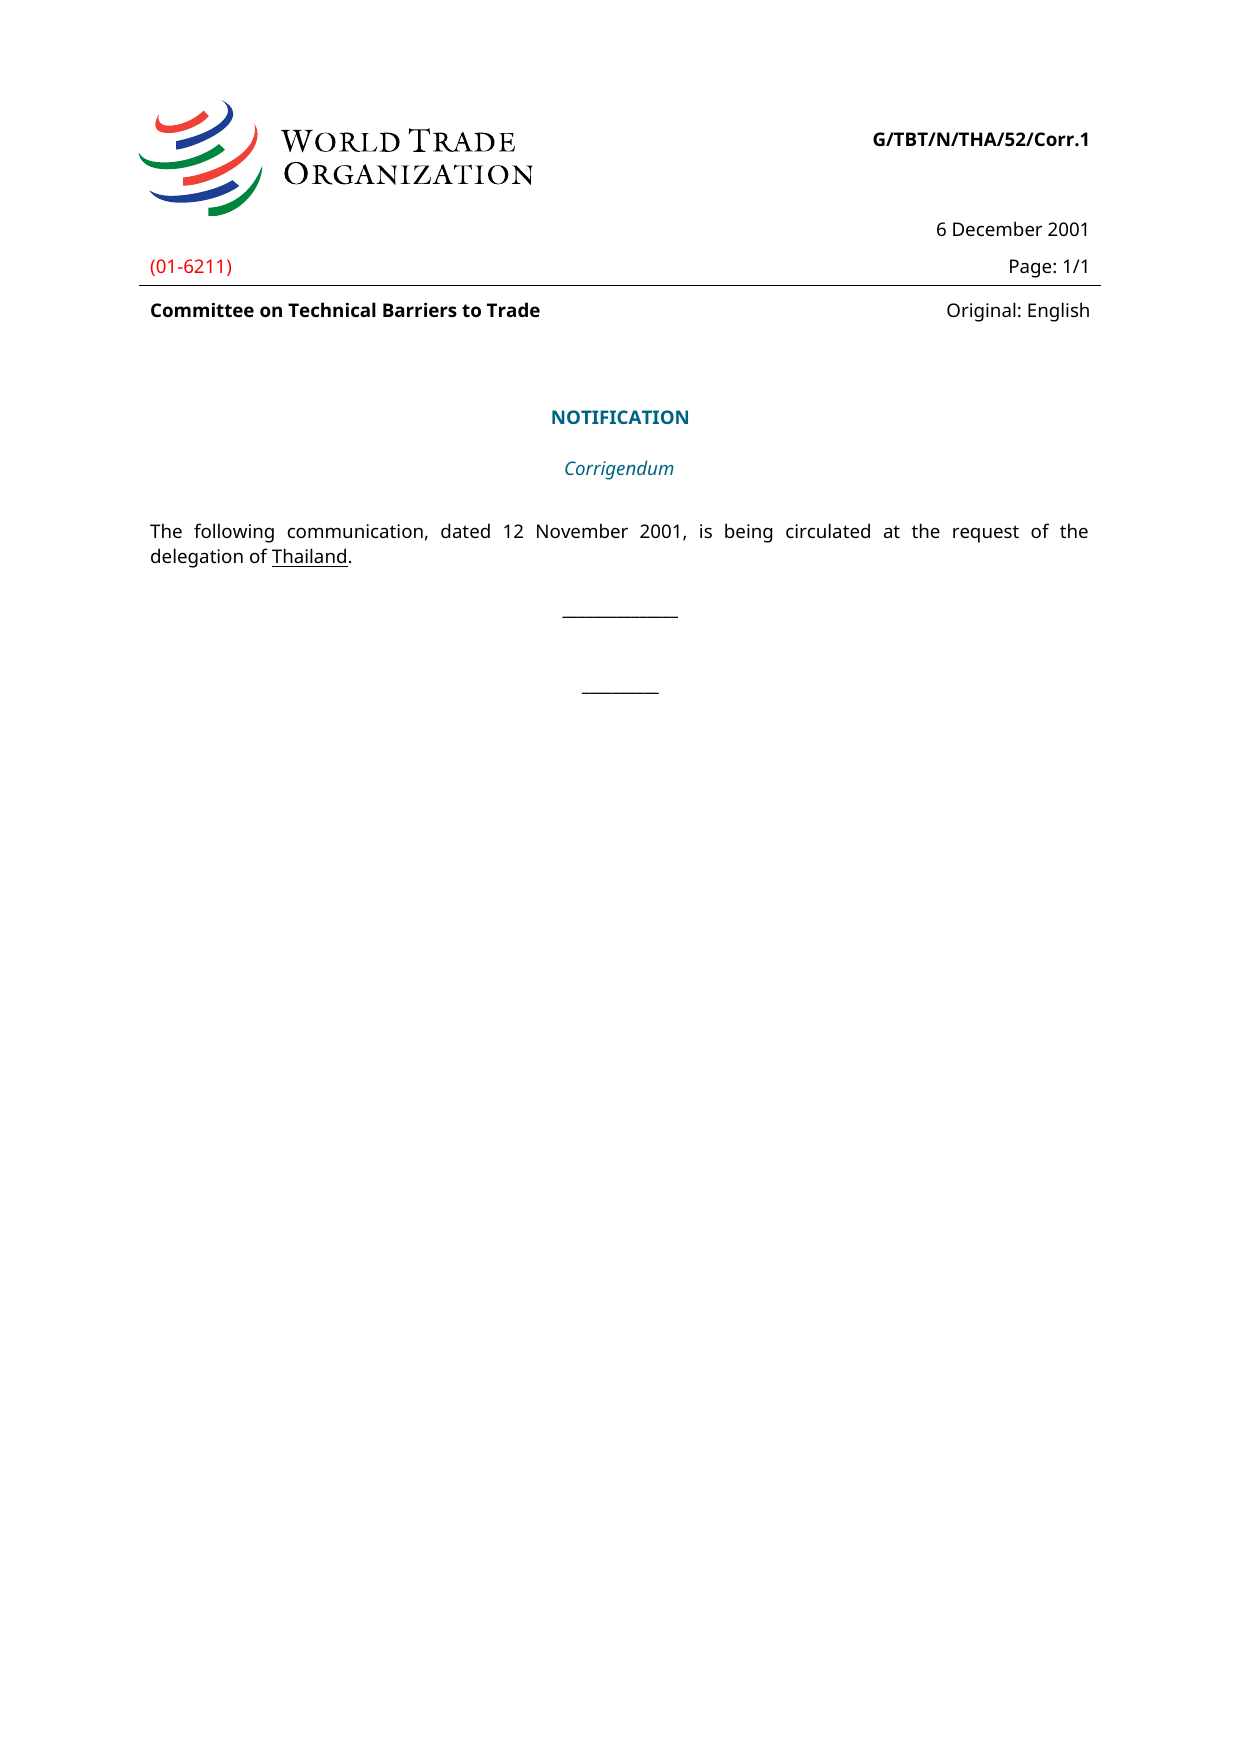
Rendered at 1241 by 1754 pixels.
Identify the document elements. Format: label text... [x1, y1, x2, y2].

text __________ [150, 671, 1090, 697]
text The following communication, dated 12 November 2001, is being circulated at the request of the delegation of Thailand. [150, 518, 1090, 569]
title Corrigendum [150, 455, 1090, 481]
text _______________ [150, 595, 1090, 620]
title NOTIFICATION [150, 405, 1090, 430]
